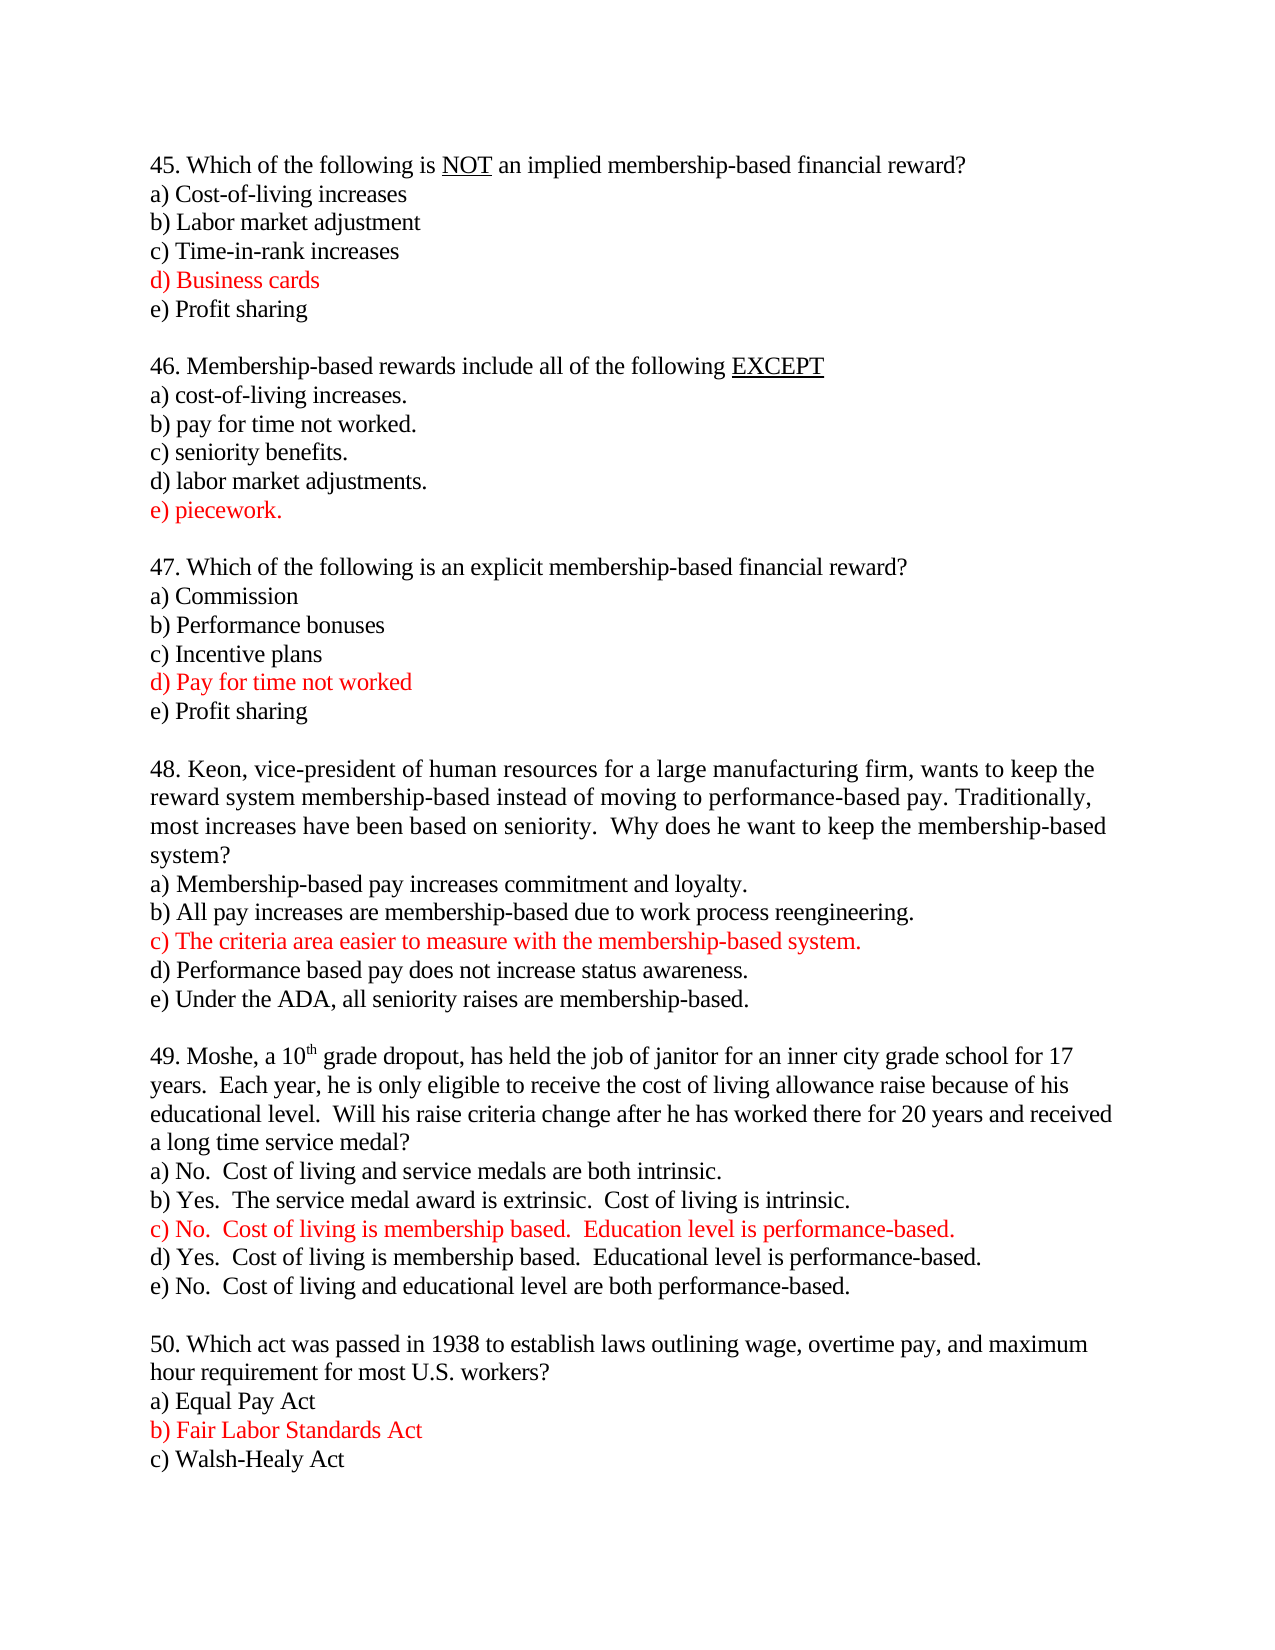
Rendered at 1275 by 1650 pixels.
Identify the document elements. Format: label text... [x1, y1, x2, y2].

text d) Business cards [150, 265, 1125, 294]
text a) Equal Pay Act [150, 1386, 1125, 1415]
text b) Fair Labor Standards Act [150, 1415, 1125, 1444]
text e) Profit sharing [150, 696, 1125, 725]
text 48. Keon, vice-president of human resources for a large manufacturing firm, wants to keep the reward system membership-based instead of moving to performance-based pay. Traditionally, most increases have been based on seniority. Why does he want to keep the membership-based system? [150, 754, 1125, 869]
text b) Labor market adjustment [150, 207, 1125, 236]
text b) pay for time not worked. [150, 409, 1125, 437]
text c) Incentive plans [150, 639, 1125, 667]
text d) labor market adjustments. [150, 466, 1125, 495]
text c) No. Cost of living is membership based. Education level is performance-based. [150, 1214, 1125, 1242]
text a) Commission [150, 581, 1125, 610]
text c) Walsh-Healy Act [150, 1444, 1125, 1472]
text e) No. Cost of living and educational level are both performance-based. [150, 1271, 1125, 1300]
text d) Pay for time not worked [150, 667, 1125, 696]
text a) Membership-based pay increases commitment and loyalty. [150, 869, 1125, 897]
text 45. Which of the following is NOT an implied membership-based financial reward? [150, 150, 1125, 179]
text d) Performance based pay does not increase status awareness. [150, 955, 1125, 984]
text c) The criteria area easier to measure with the membership-based system. [150, 926, 1125, 955]
text e) Profit sharing [150, 294, 1125, 322]
text 49. Moshe, a 10th grade dropout, has held the job of janitor for an inner city grade school for 17 years. Each year, he is only eligible to receive the cost of living allowance raise because of his educational level. Will his raise criteria change after he has worked there for 20 years and received a long time service medal? [150, 1041, 1125, 1156]
text 46. Membership-based rewards include all of the following EXCEPT [150, 351, 1125, 380]
text 50. Which act was passed in 1938 to establish laws outlining wage, overtime pay, and maximum hour requirement for most U.S. workers? [150, 1329, 1125, 1386]
text b) Performance bonuses [150, 610, 1125, 639]
text a) Cost-of-living increases [150, 179, 1125, 207]
text 47. Which of the following is an explicit membership-based financial reward? [150, 552, 1125, 581]
text e) Under the ADA, all seniority raises are membership-based. [150, 984, 1125, 1012]
text c) seniority benefits. [150, 437, 1125, 466]
text a) cost-of-living increases. [150, 380, 1125, 409]
text a) No. Cost of living and service medals are both intrinsic. [150, 1156, 1125, 1185]
text b) Yes. The service medal award is extrinsic. Cost of living is intrinsic. [150, 1185, 1125, 1214]
text b) All pay increases are membership-based due to work process reengineering. [150, 897, 1125, 926]
text e) piecework. [150, 495, 1125, 524]
text c) Time-in-rank increases [150, 236, 1125, 265]
text d) Yes. Cost of living is membership based. Educational level is performance-based. [150, 1242, 1125, 1271]
